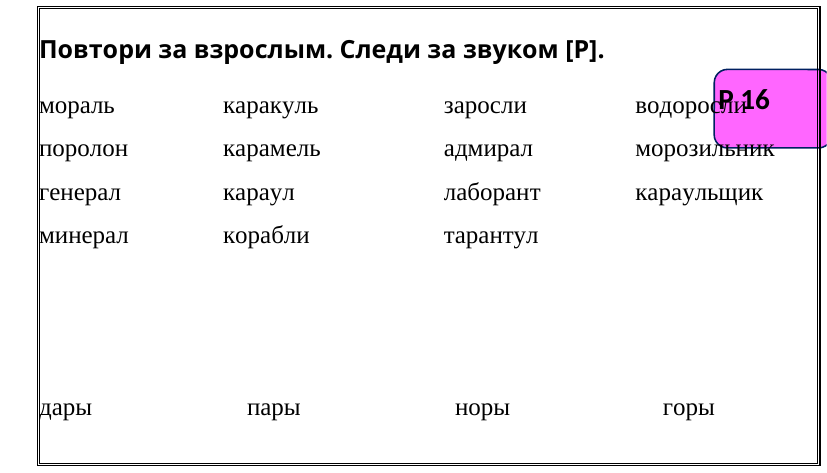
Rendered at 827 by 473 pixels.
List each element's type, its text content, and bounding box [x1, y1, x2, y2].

text заросли [444, 90, 597, 119]
text корабли [223, 220, 389, 248]
text карамель [223, 133, 389, 162]
text пары [247, 392, 389, 421]
text каракуль [223, 90, 389, 119]
text поролон [40, 133, 181, 162]
text тарантул [444, 220, 597, 248]
text горы [663, 392, 805, 421]
text генерал [40, 177, 181, 205]
text морозильник [635, 133, 805, 162]
text дары [40, 392, 181, 421]
text мораль [40, 90, 181, 119]
text адмирал [444, 133, 597, 162]
text лаборант [444, 177, 597, 205]
text водоросли [635, 90, 805, 119]
text минерал [40, 220, 181, 248]
text караульщик [635, 177, 805, 205]
text караул [223, 177, 389, 205]
text норы [455, 392, 597, 421]
